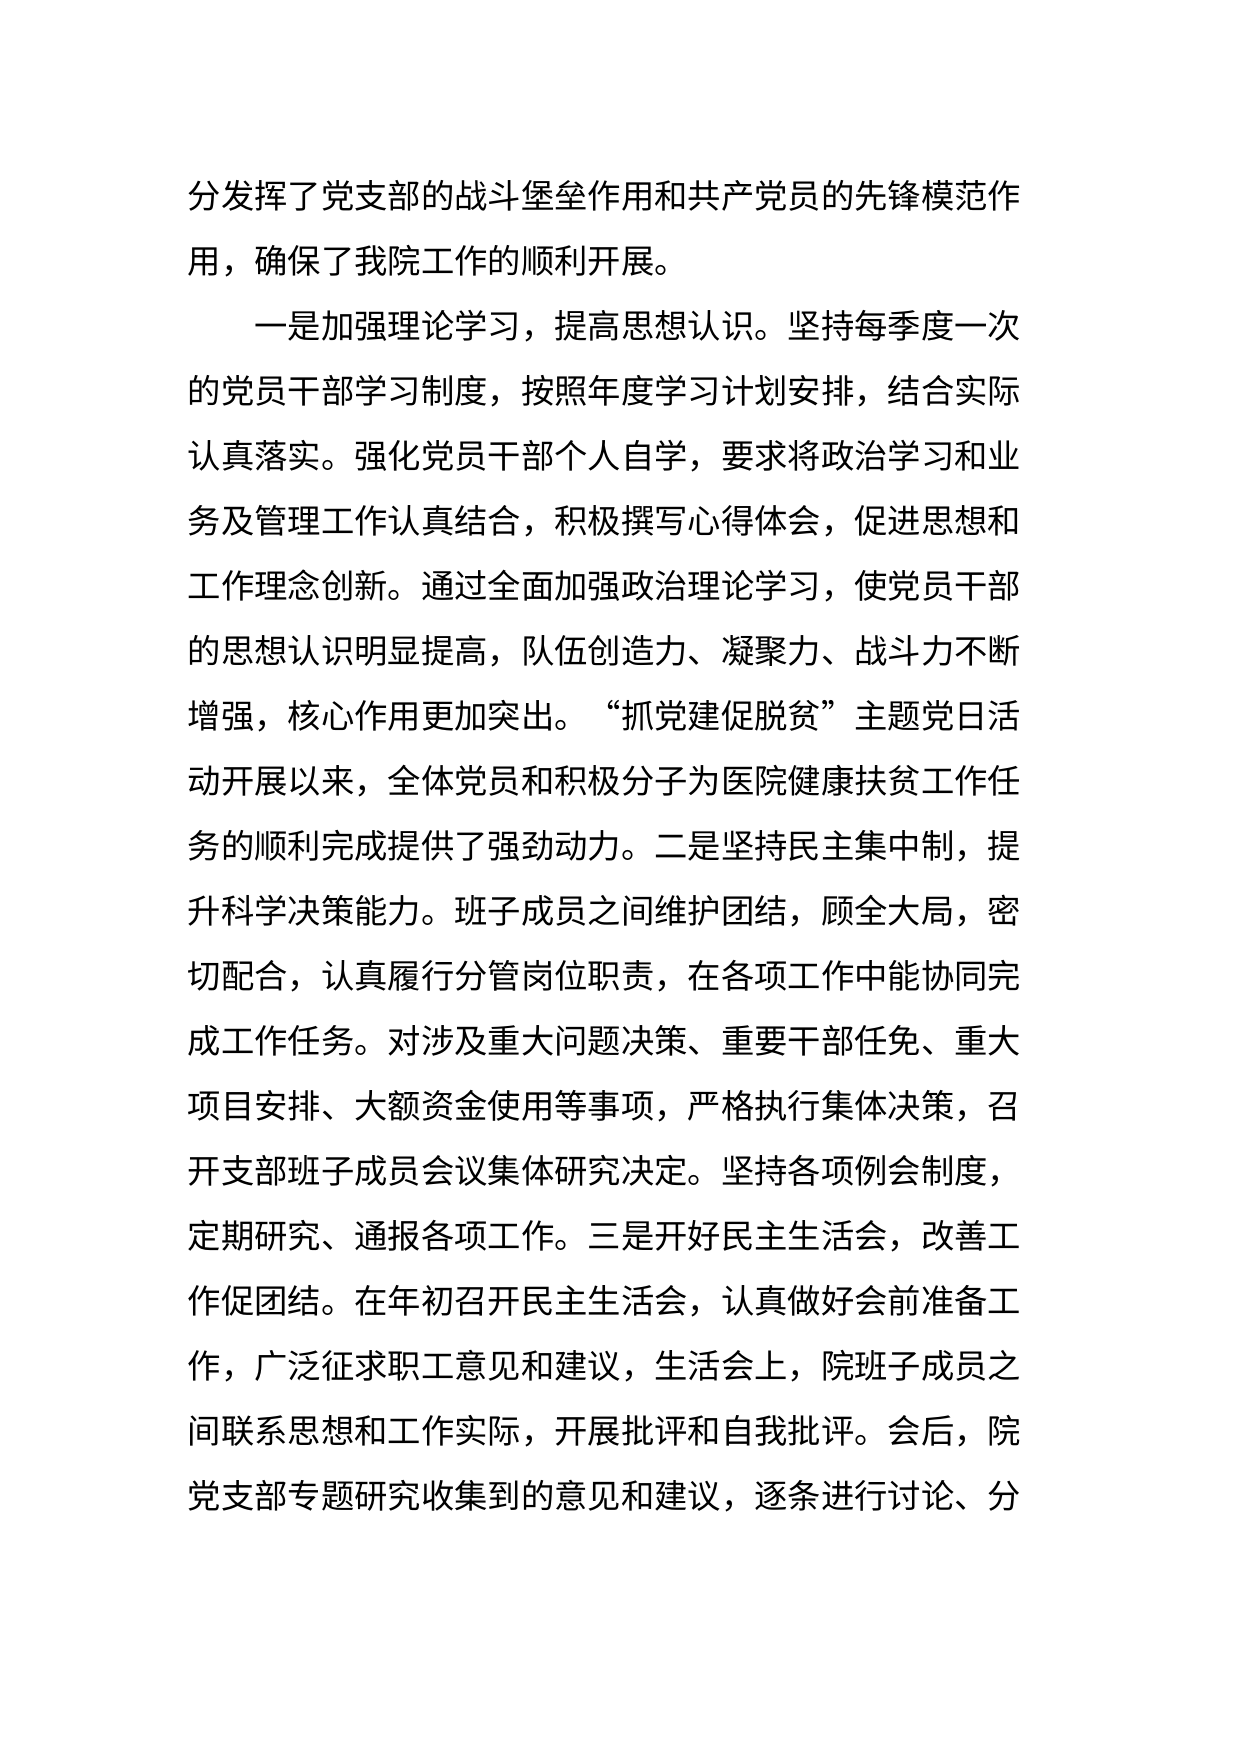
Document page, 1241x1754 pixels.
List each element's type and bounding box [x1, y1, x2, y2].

text [187, 292, 1053, 1527]
text [187, 162, 1053, 292]
